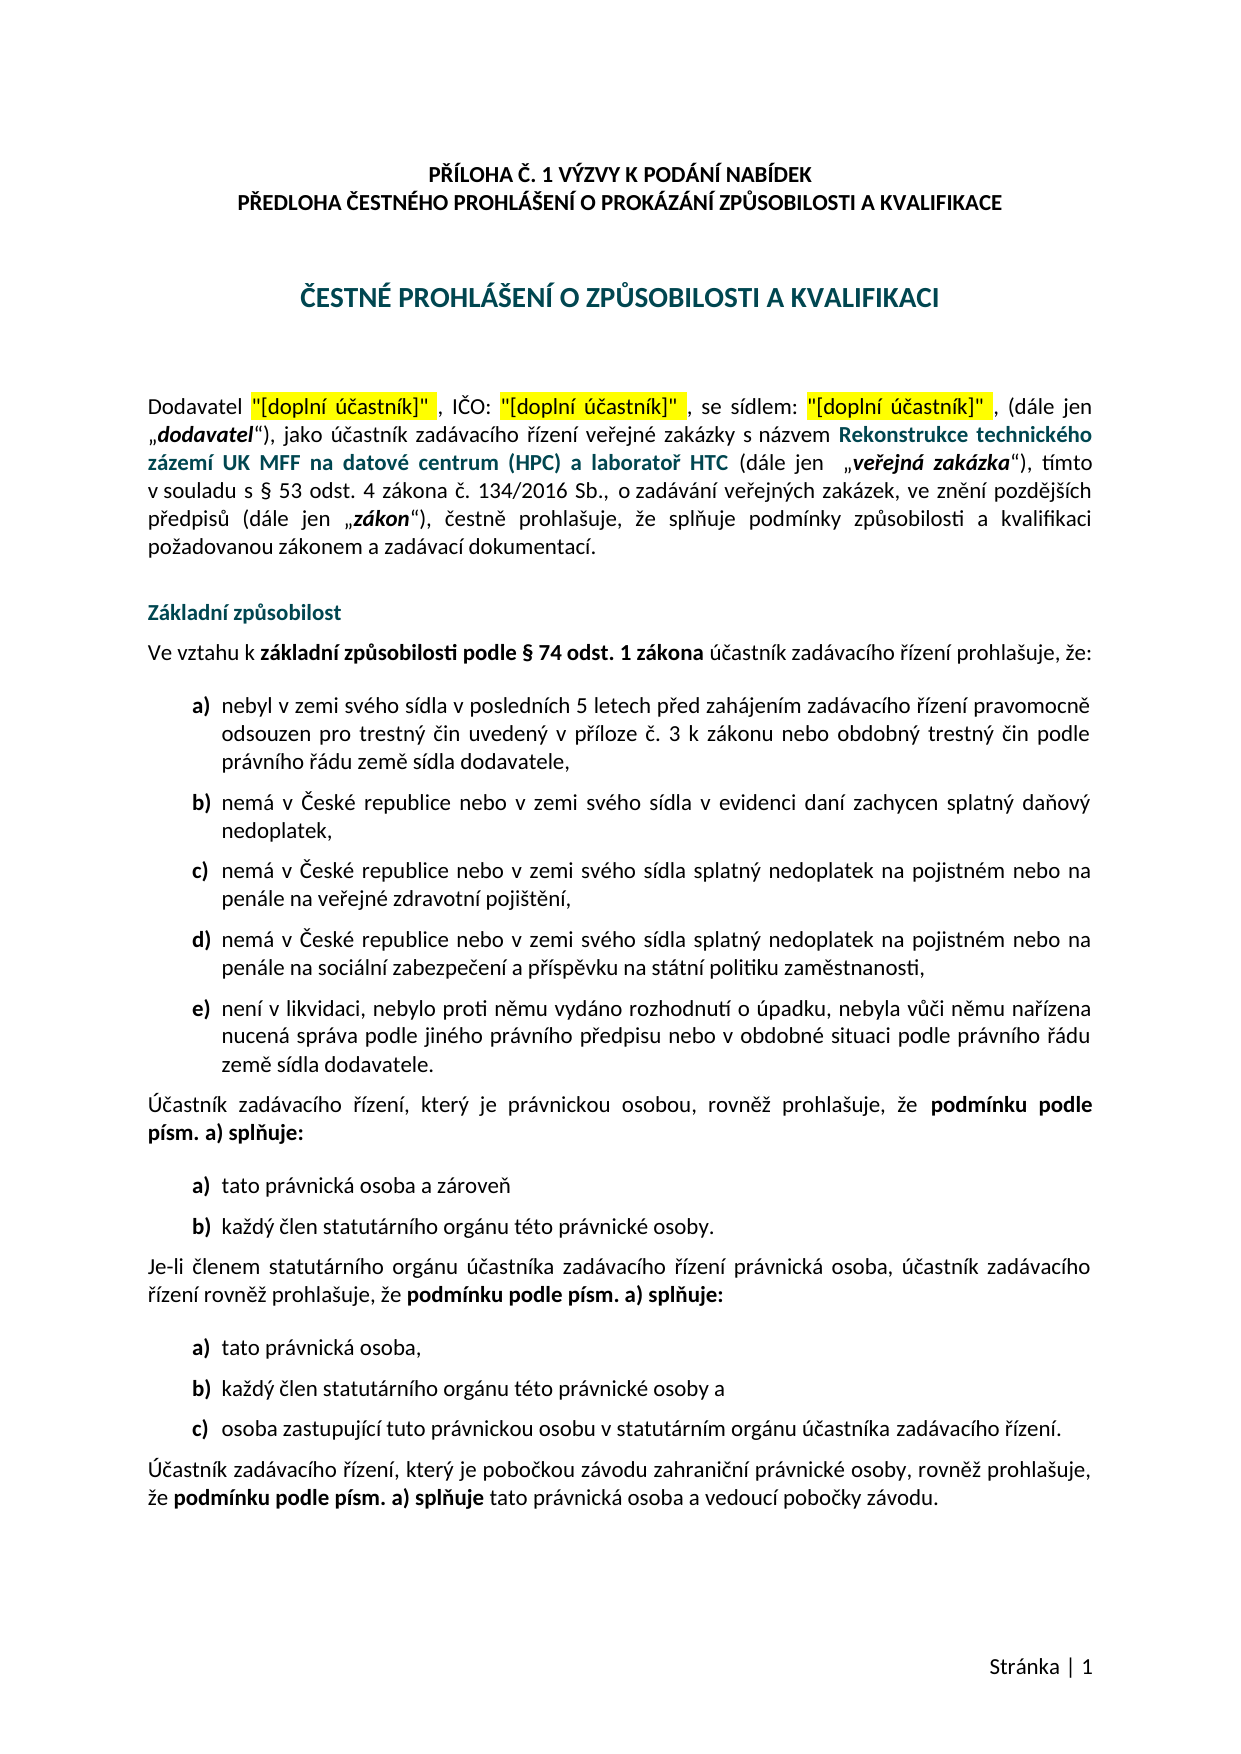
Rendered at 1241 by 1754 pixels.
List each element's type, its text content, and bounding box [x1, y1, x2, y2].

text PŘEDLOHA ČESTNÉHO PROHLÁŠENÍ O PROKÁZÁNÍ ZPŮSOBILOSTI A KVALIFIKACE [148, 188, 1093, 216]
list není v likvidaci, nebylo proti němu vydáno rozhodnutí o úpadku, nebyla vůči němu nařízena nucená správa podle jiného právního předpisu nebo v obdobné situaci podle právního řádu země sídla dodavatele. [192, 994, 1093, 1078]
list nebyl v zemi svého sídla v posledních 5 letech před zahájením zadávacího řízení pravomocně odsouzen pro trestný čin uvedený v příloze č. 3 k zákonu nebo obdobný trestný čin podle právního řádu země sídla dodavatele, [192, 691, 1093, 776]
text Účastník zadávacího řízení, který je právnickou osobou, rovněž prohlašuje, že podmínku podle písm. a) splňuje: [148, 1090, 1093, 1146]
list osoba zastupující tuto právnickou osobu v statutárním orgánu účastníka zadávacího řízení. [192, 1414, 1093, 1442]
list tato právnická osoba, [192, 1333, 1093, 1361]
text Základní způsobilost [148, 598, 1093, 626]
list tato právnická osoba a zároveň [192, 1171, 1093, 1199]
text ČESTNÉ PROHLÁŠENÍ O ZPŮSOBILOSTI A KVALIFIKACI [148, 279, 1093, 314]
list nemá v České republice nebo v zemi svého sídla splatný nedoplatek na pojistném nebo na penále na sociální zabezpečení a příspěvku na státní politiku zaměstnanosti, [192, 925, 1093, 981]
text Účastník zadávacího řízení, který je pobočkou závodu zahraniční právnické osoby, rovněž prohlašuje, že podmínku podle písm. a) splňuje tato právnická osoba a vedoucí pobočky závodu. [148, 1455, 1093, 1511]
list každý člen statutárního orgánu této právnické osoby. [192, 1212, 1093, 1240]
list nemá v České republice nebo v zemi svého sídla v evidenci daní zachycen splatný daňový nedoplatek, [192, 788, 1093, 844]
text Ve vztahu k základní způsobilosti podle § 74 odst. 1 zákona účastník zadávacího řízení prohlašuje, že: [148, 638, 1093, 666]
text Je-li členem statutárního orgánu účastníka zadávacího řízení právnická osoba, účastník zadávacího řízení rovněž prohlašuje, že podmínku podle písm. a) splňuje: [148, 1252, 1093, 1308]
text Dodavatel , IČO: , se sídlem: , (dále jen „dodavatel“), jako účastník zadávacího řízení veřejné zakázky s názvem Rekonstrukce technického zázemí UK MFF na datové centrum (HPC) a laboratoř HTC (dále jen „veřejná zakázka“), tímto v souladu s § 53 odst. 4 zákona č. 134/2016 Sb., o zadávání veřejných zakázek, ve znění pozdějších předpisů (dále jen „zákon“), čestně prohlašuje, že splňuje podmínky způsobilosti a kvalifikaci požadovanou zákonem a zadávací dokumentací. [148, 392, 1093, 560]
list každý člen statutárního orgánu této právnické osoby a [192, 1374, 1093, 1402]
list nemá v České republice nebo v zemi svého sídla splatný nedoplatek na pojistném nebo na penále na veřejné zdravotní pojištění, [192, 857, 1093, 913]
text PŘÍLOHA Č. 1 VÝZVY K PODÁNÍ NABÍDEK [148, 160, 1093, 188]
